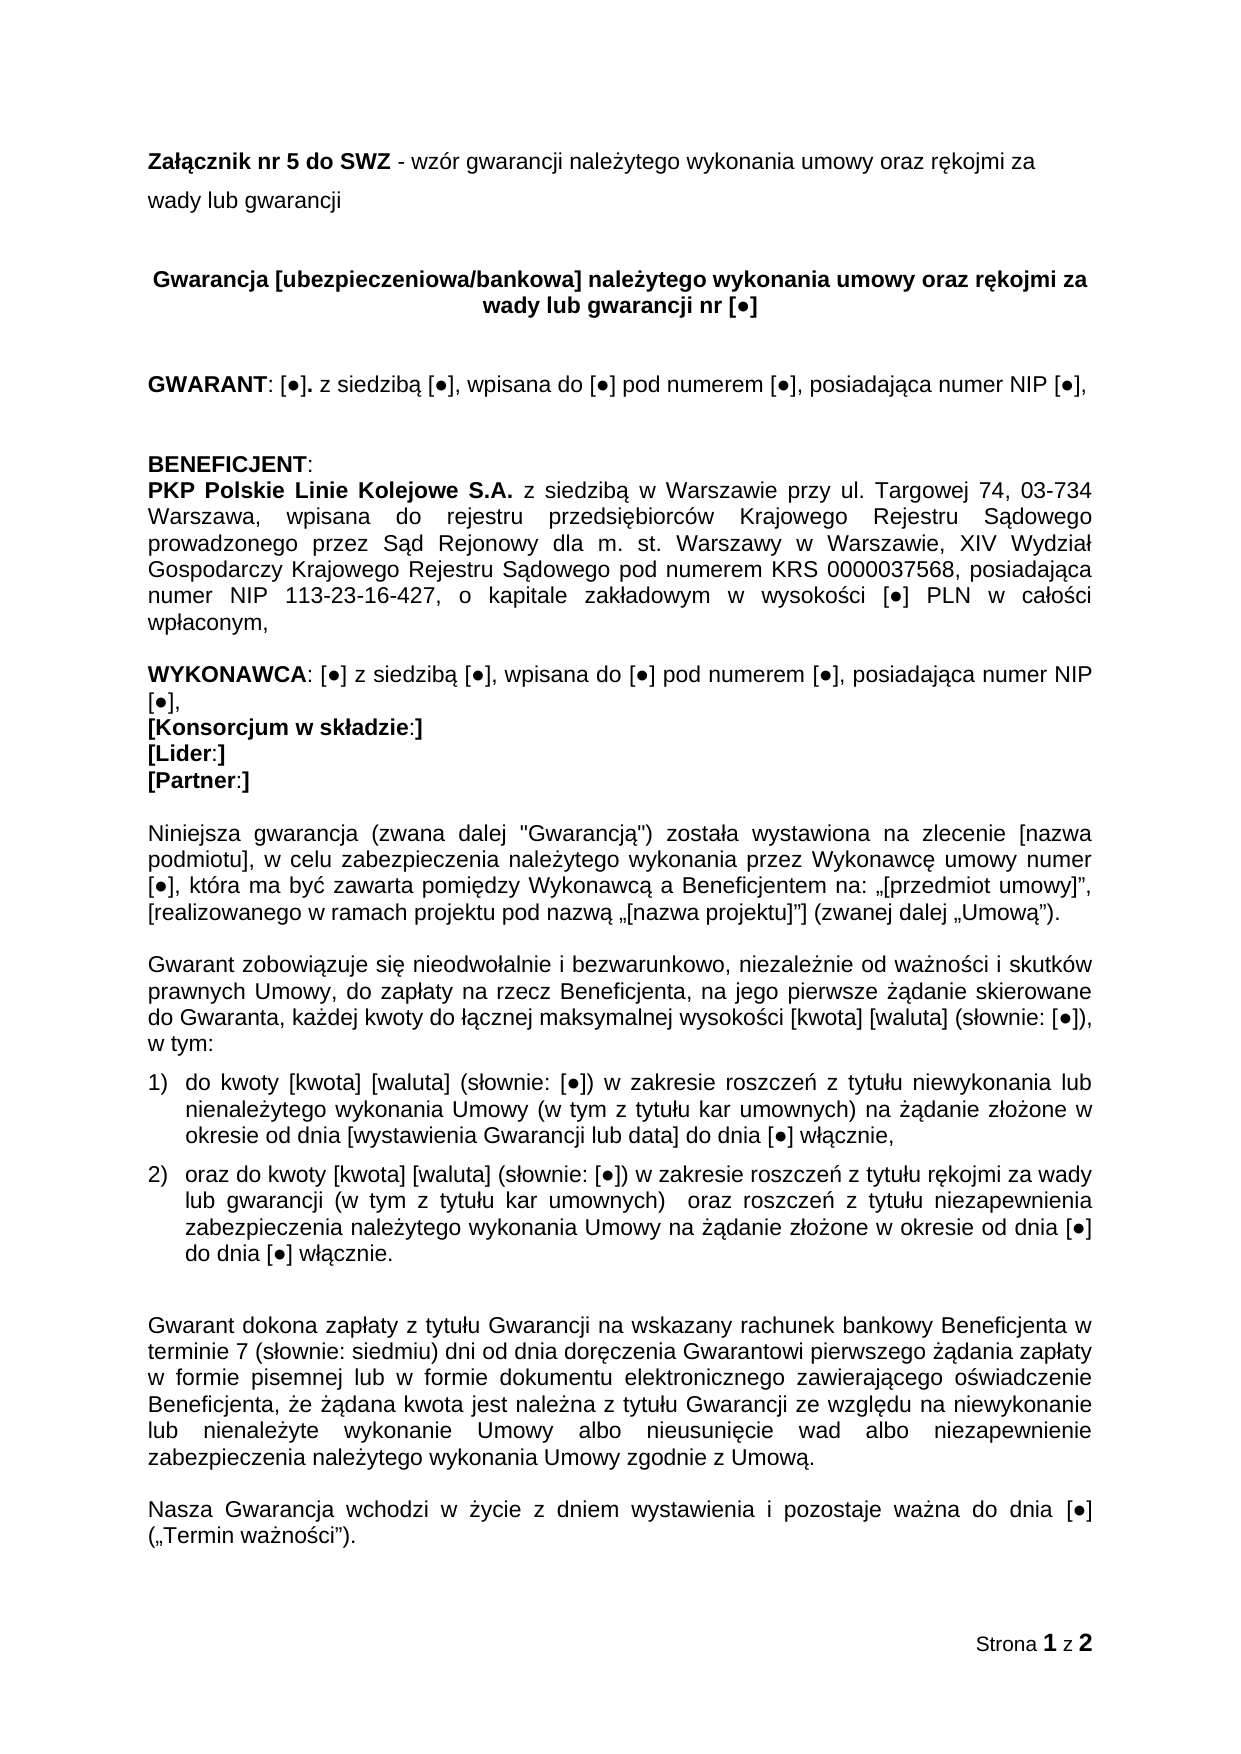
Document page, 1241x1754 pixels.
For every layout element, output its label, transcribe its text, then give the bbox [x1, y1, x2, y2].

text BENEFICJENT: [148, 451, 1093, 477]
list do kwoty [kwota] [waluta] (słownie: [●]) w zakresie roszczeń z tytułu niewykonania lub nienależytego wykonania Umowy (w tym z tytułu kar umownych) na żądanie złożone w okresie od dnia [wystawienia Gwarancji lub data] do dnia [●] włącznie, [148, 1069, 1093, 1148]
text Załącznik nr 5 do SWZ - wzór gwarancji należytego wykonania umowy oraz rękojmi za wady lub gwarancji [148, 148, 1093, 213]
text Gwarancja [ubezpieczeniowa/bankowa] należytego wykonania umowy oraz rękojmi za wady lub gwarancji nr [●] [148, 266, 1093, 319]
text Niniejsza gwarancja (zwana dalej "Gwarancją") została wystawiona na zlecenie [nazwa podmiotu], w celu zabezpieczenia należytego wykonania przez Wykonawcę umowy numer [●], która ma być zawarta pomiędzy Wykonawcą a Beneficjentem na: „[przedmiot umowy]”, [realizowanego w ramach projektu pod nazwą „[nazwa projektu]”] (zwanej dalej „Umową”). [148, 819, 1093, 925]
text [Konsorcjum w składzie:] [148, 714, 1093, 740]
text [Lider:] [148, 740, 1093, 767]
list oraz do kwoty [kwota] [waluta] (słownie: [●]) w zakresie roszczeń z tytułu rękojmi za wady lub gwarancji (w tym z tytułu kar umownych) oraz roszczeń z tytułu niezapewnienia zabezpieczenia należytego wykonania Umowy na żądanie złożone w okresie od dnia [●] do dnia [●] włącznie. [148, 1161, 1093, 1266]
text GWARANT: [●]. z siedzibą [●], wpisana do [●] pod numerem [●], posiadająca numer NIP [●], [148, 371, 1093, 398]
text Nasza Gwarancja wchodzi w życie z dniem wystawienia i pozostaje ważna do dnia [●] („Termin ważności”). [148, 1496, 1093, 1549]
text [Partner:] [148, 767, 1093, 793]
text PKP Polskie Linie Kolejowe S.A. z siedzibą w Warszawie przy ul. Targowej 74, 03-734 Warszawa, wpisana do rejestru przedsiębiorców Krajowego Rejestru Sądowego prowadzonego przez Sąd Rejonowy dla m. st. Warszawy w Warszawie, XIV Wydział Gospodarczy Krajowego Rejestru Sądowego pod numerem KRS 0000037568, posiadająca numer NIP 113-23-16-427, o kapitale zakładowym w wysokości [●] PLN w całości wpłaconym, [148, 477, 1093, 635]
text WYKONAWCA: [●] z siedzibą [●], wpisana do [●] pod numerem [●], posiadająca numer NIP [●], [148, 661, 1093, 714]
text Gwarant dokona zapłaty z tytułu Gwarancji na wskazany rachunek bankowy Beneficjenta w terminie 7 (słownie: siedmiu) dni od dnia doręczenia Gwarantowi pierwszego żądania zapłaty w formie pisemnej lub w formie dokumentu elektronicznego zawierającego oświadczenie Beneficjenta, że żądana kwota jest należna z tytułu Gwarancji ze względu na niewykonanie lub nienależyte wykonanie Umowy albo nieusunięcie wad albo niezapewnienie zabezpieczenia należytego wykonania Umowy zgodnie z Umową. [148, 1312, 1093, 1470]
text Gwarant zobowiązuje się nieodwołalnie i bezwarunkowo, niezależnie od ważności i skutków prawnych Umowy, do zapłaty na rzecz Beneficjenta, na jego pierwsze żądanie skierowane do Gwaranta, każdej kwoty do łącznej maksymalnej wysokości [kwota] [waluta] (słownie: [●]), w tym: [148, 951, 1093, 1057]
